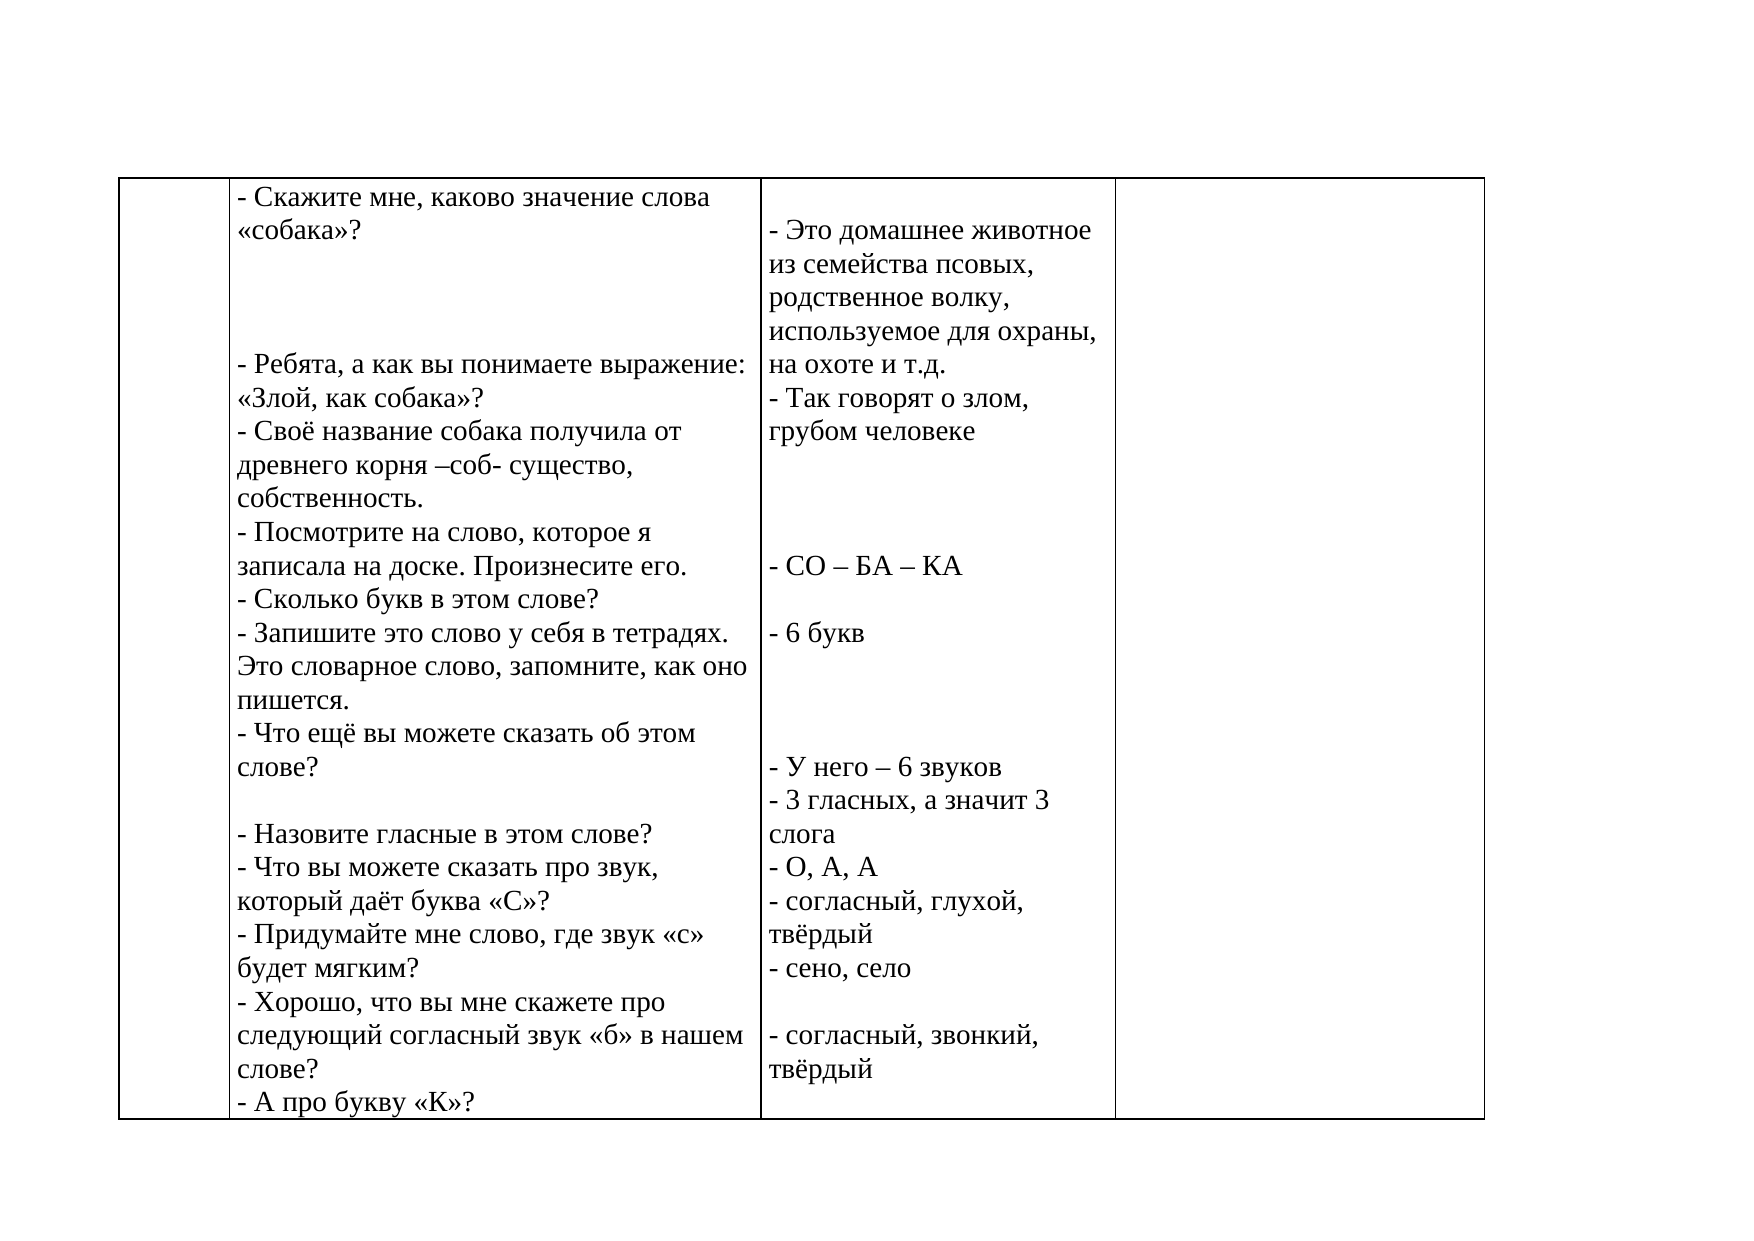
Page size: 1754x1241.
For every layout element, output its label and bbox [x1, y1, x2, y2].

table_cell [1116, 179, 1484, 1118]
table_cell [762, 179, 1115, 1118]
table_cell [120, 179, 229, 1118]
table_cell [230, 179, 760, 1118]
